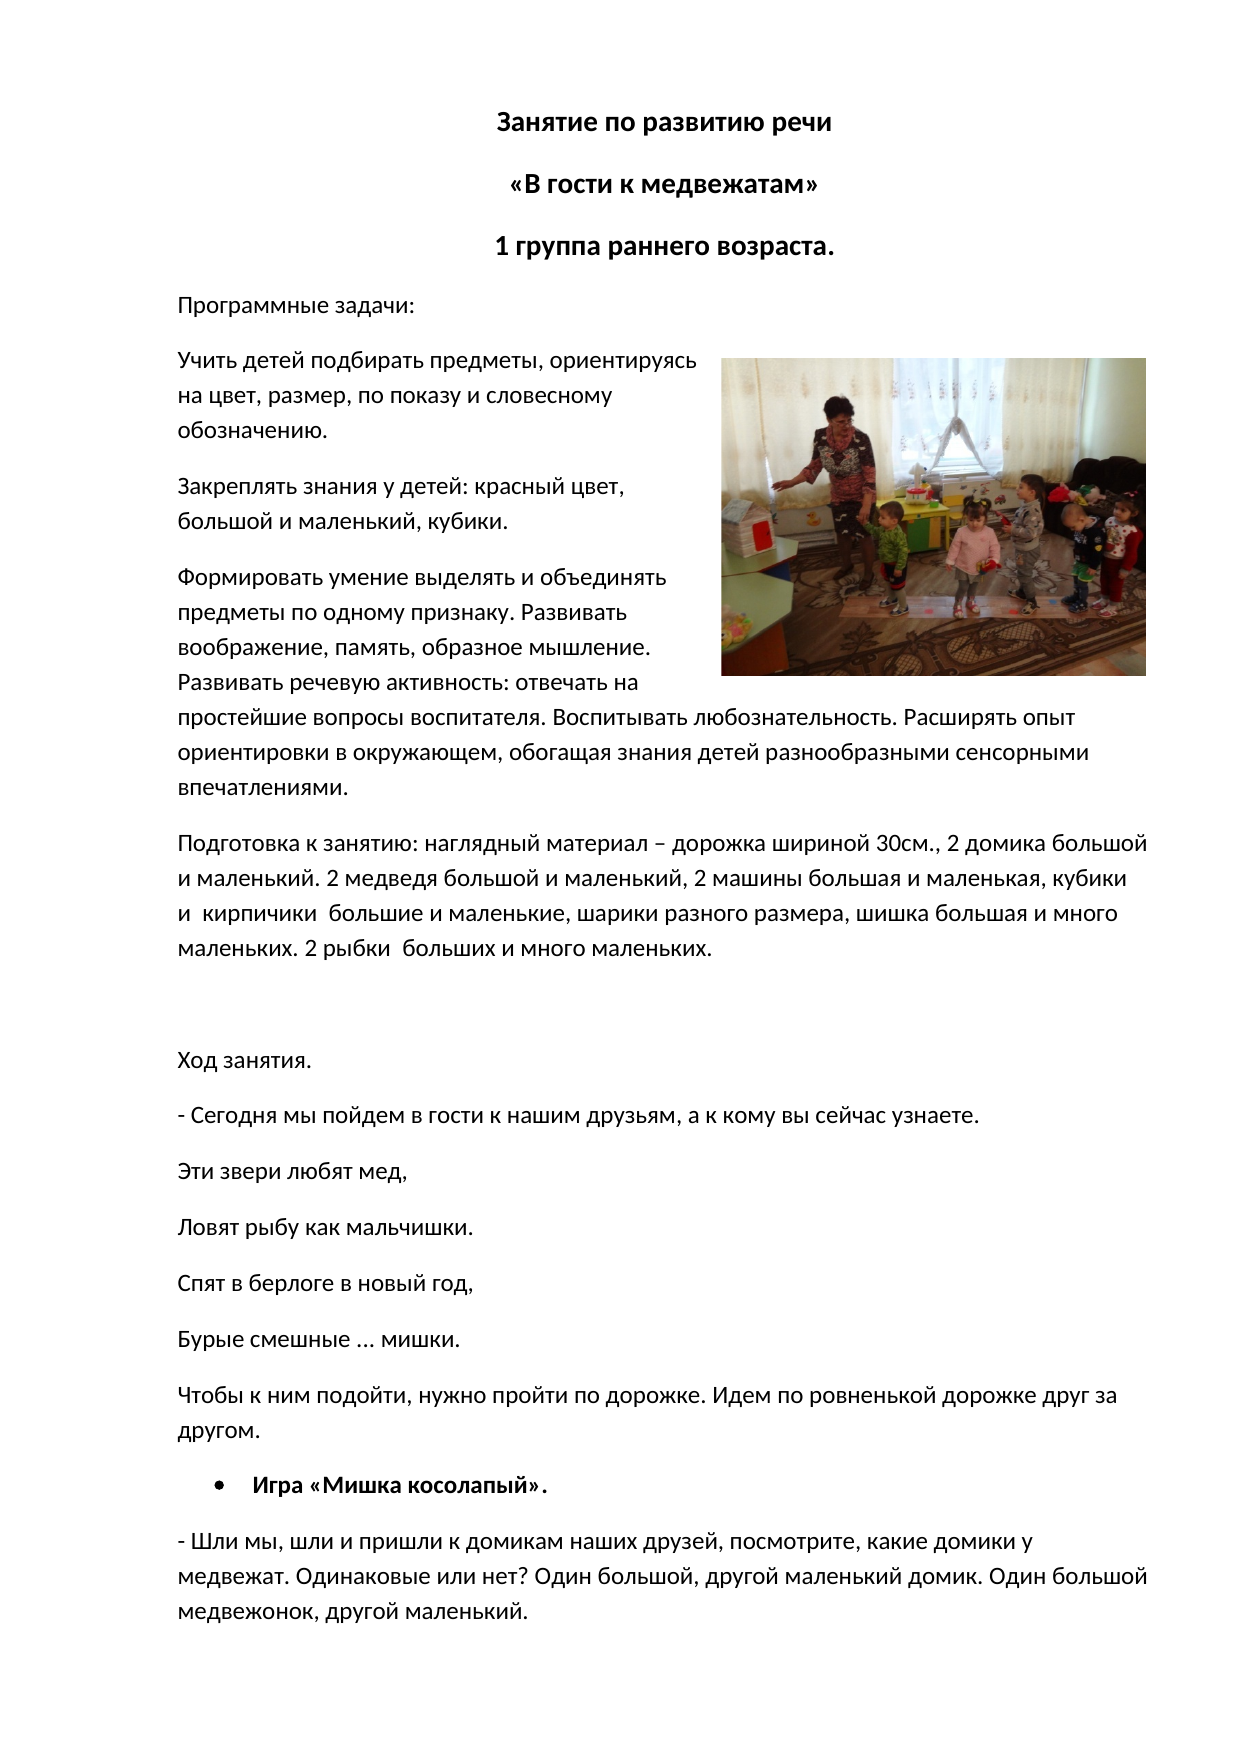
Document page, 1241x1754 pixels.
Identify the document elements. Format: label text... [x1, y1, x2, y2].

text Программные задачи: [177, 289, 1152, 319]
text Ловят рыбу как мальчишки. [177, 1211, 1152, 1242]
text «В гости к медвежатам» [177, 165, 1152, 201]
text Бурые смешные ... мишки. [177, 1323, 1152, 1353]
list Игра «Мишка косолапый». [215, 1469, 1152, 1500]
text Эти звери любят мед, [177, 1155, 1152, 1186]
text Занятие по развитию речи [177, 103, 1152, 139]
text Подготовка к занятию: наглядный материал – дорожка шириной 30см., 2 домика большой и маленький. 2 медведя большой и маленький, 2 машины большая и маленькая, кубики и кирпичики большие и маленькие, шарики разного размера, шишка большая и много маленьких. 2 рыбки больших и много маленьких. [177, 827, 1152, 963]
picture [721, 358, 1146, 674]
text - Шли мы, шли и пришли к домикам наших друзей, посмотрите, какие домики у медвежат. Одинаковые или нет? Один большой, другой маленький домик. Один большой медвежонок, другой маленький. [177, 1525, 1152, 1626]
text Спят в берлоге в новый год, [177, 1267, 1152, 1298]
text - Сегодня мы пойдем в гости к нашим друзьям, а к кому вы сейчас узнаете. [177, 1099, 1152, 1130]
text Учить детей подбирать предметы, ориентируясь на цвет, размер, по показу и словесному обозначению. [177, 344, 1152, 445]
text Закреплять знания у детей: красный цвет, большой и маленький, кубики. [177, 470, 721, 536]
text Формировать умение выделять и объединять предметы по одному признаку. Развивать воображение, память, образное мышление. Развивать речевую активность: отвечать на простейшие вопросы воспитателя. Воспитывать любознательность. Расширять опыт ориентировки в окружающем, обогащая знания детей разнообразными сенсорными впечатлениями. [177, 561, 1152, 802]
text Чтобы к ним подойти, нужно пройти по дорожке. Идем по ровненькой дорожке друг за другом. [177, 1379, 1152, 1444]
text 1 группа раннего возраста. [177, 227, 1152, 263]
text Ход занятия. [177, 1044, 1152, 1074]
